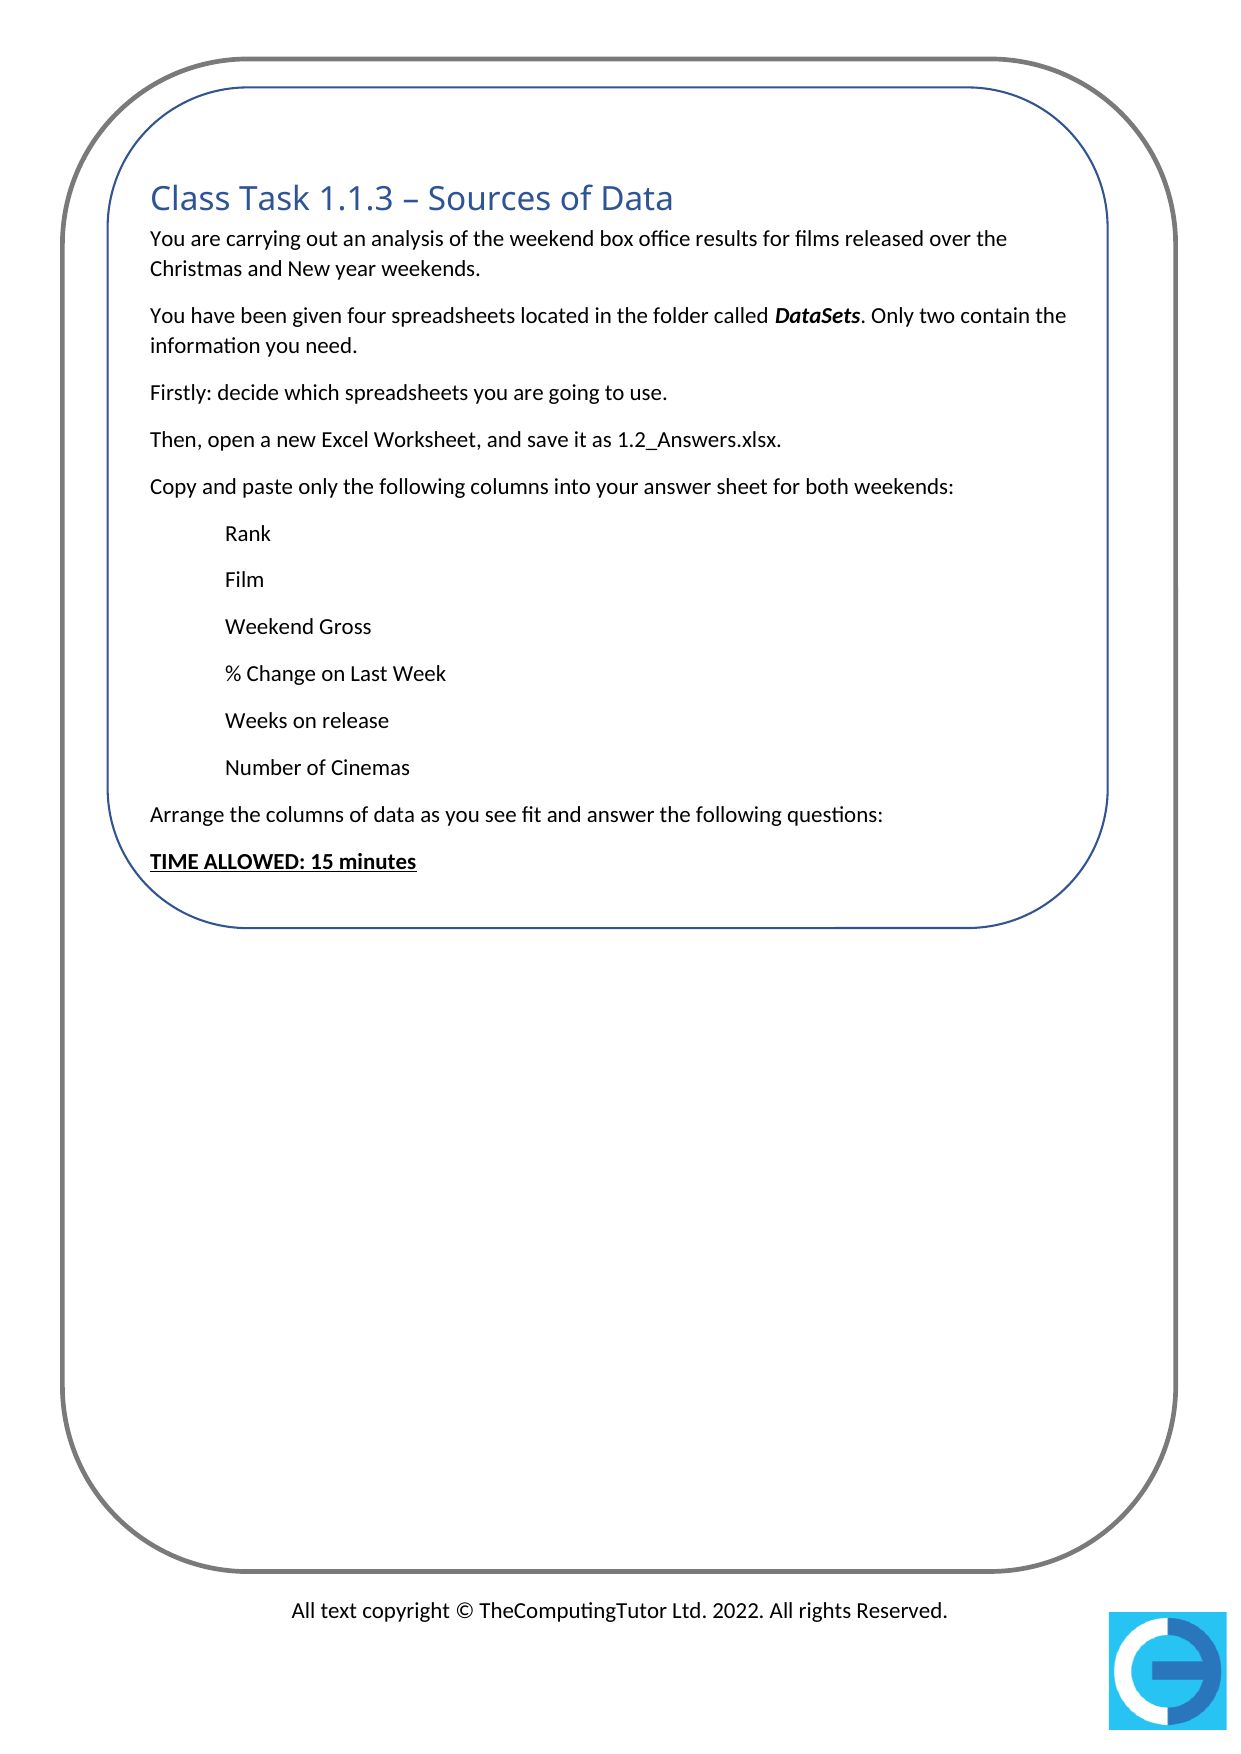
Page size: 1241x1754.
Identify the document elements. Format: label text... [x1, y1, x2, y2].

text Then, open a new Excel Worksheet, and save it as 1.2_Answers.xlsx. [150, 425, 1090, 453]
text TIME ALLOWED: 15 minutes [150, 847, 1090, 875]
picture [1108, 1612, 1227, 1730]
text Weekend Gross [225, 612, 1090, 641]
text Firstly: decide which spreadsheets you are going to use. [150, 378, 1090, 406]
text Weeks on release [225, 706, 1090, 734]
text Arrange the columns of data as you see fit and answer the following questions: [150, 800, 1090, 828]
text Film [225, 566, 1090, 594]
text % Change on Last Week [225, 659, 1090, 687]
subtitle Class Task 1.1.3 – Sources of Data [150, 175, 1090, 220]
text Copy and paste only the following columns into your answer sheet for both weekends: [150, 472, 1090, 500]
text Rank [225, 519, 1090, 547]
text You have been given four spreadsheets located in the folder called DataSets. Only two contain the information you need. [150, 301, 1090, 359]
text You are carrying out an analysis of the weekend box office results for films released over the Christmas and New year weekends. [150, 224, 1090, 282]
text Number of Cinemas [225, 753, 1090, 781]
